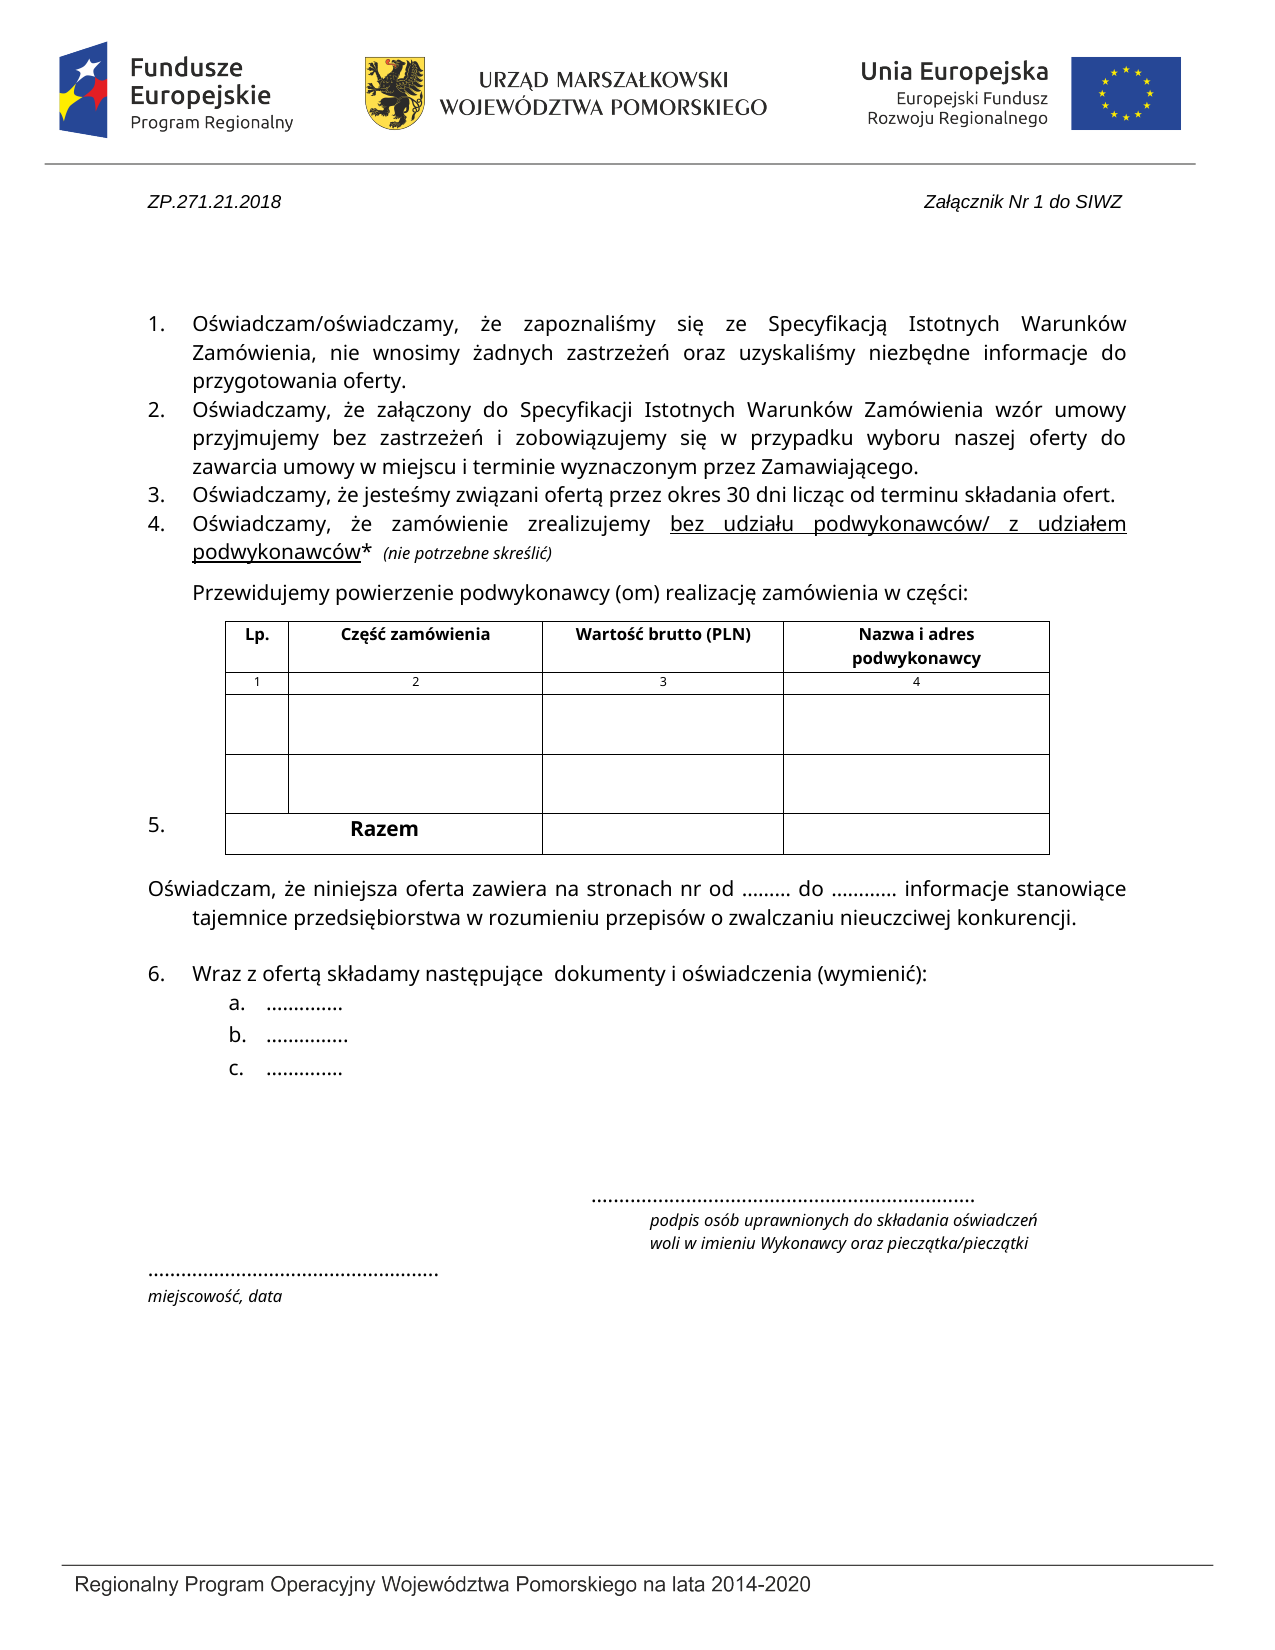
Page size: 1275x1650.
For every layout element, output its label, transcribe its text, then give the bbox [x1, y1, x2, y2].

table_cell [289, 695, 542, 753]
text …………………………………………….. [148, 1254, 1127, 1283]
table_cell [226, 695, 288, 753]
table_cell [784, 755, 1049, 813]
list Oświadczam/oświadczamy, że zapoznaliśmy się ze Specyfikacją Istotnych Warunków Zamówienia, nie wnosimy żadnych zastrzeżeń oraz uzyskaliśmy niezbędne informacje do przygotowania oferty. [148, 309, 1127, 395]
table_cell 1 [226, 673, 288, 693]
text podpis osób uprawnionych do składania oświadczeń [650, 1209, 1127, 1231]
list Wraz z ofertą składamy następujące dokumenty i oświadczenia (wymienić): [148, 959, 1127, 988]
picture [61, 1564, 1214, 1596]
table_cell [784, 695, 1049, 753]
table_cell 3 [543, 673, 783, 693]
text miejscowość, data [148, 1285, 1127, 1307]
text ..................................................................... [591, 1180, 1127, 1209]
list ………..… [228, 1053, 1127, 1082]
text Przewidujemy powierzenie podwykonawcy (om) realizację zamówienia w części: [192, 578, 1127, 606]
list Oświadczamy, że załączony do Specyfikacji Istotnych Warunków Zamówienia wzór umowy przyjmujemy bez zastrzeżeń i zobowiązujemy się w przypadku wyboru naszej oferty do zawarcia umowy w miejscu i terminie wyznaczonym przez Zamawiającego. [148, 395, 1127, 480]
list …………... [228, 1021, 1127, 1049]
text woli w imieniu Wykonawcy oraz pieczątka/pieczątki [650, 1231, 1127, 1254]
table_cell [226, 755, 288, 813]
table_cell [543, 755, 783, 813]
table_cell 2 [289, 673, 542, 693]
list Oświadczam, że niniejsza oferta zawiera na stronach nr od ……… do ………… informacje stanowiące tajemnice przedsiębiorstwa w rozumieniu przepisów o zwalczaniu nieuczciwej konkurencji. [148, 810, 1127, 931]
table_cell [543, 695, 783, 753]
table_cell [784, 814, 1049, 854]
list Oświadczamy, że zamówienie zrealizujemy bez udziału podwykonawców/ z udziałem podwykonawców* (nie potrzebne skreślić) [148, 509, 1127, 566]
table_cell [289, 755, 542, 813]
table_cell Razem [226, 814, 542, 854]
table_header Wartość brutto (PLN) [543, 622, 783, 672]
picture [44, 41, 1196, 165]
list Oświadczamy, że jesteśmy związani ofertą przez okres 30 dni licząc od terminu składania ofert. [148, 480, 1127, 509]
table_header Część zamówienia [289, 622, 542, 672]
table_cell 4 [784, 673, 1049, 693]
table_header Lp. [226, 622, 288, 672]
table_cell [543, 814, 783, 854]
table_header Nazwa i adres podwykonawcy [784, 622, 1049, 672]
list ……..…... [228, 988, 1127, 1016]
